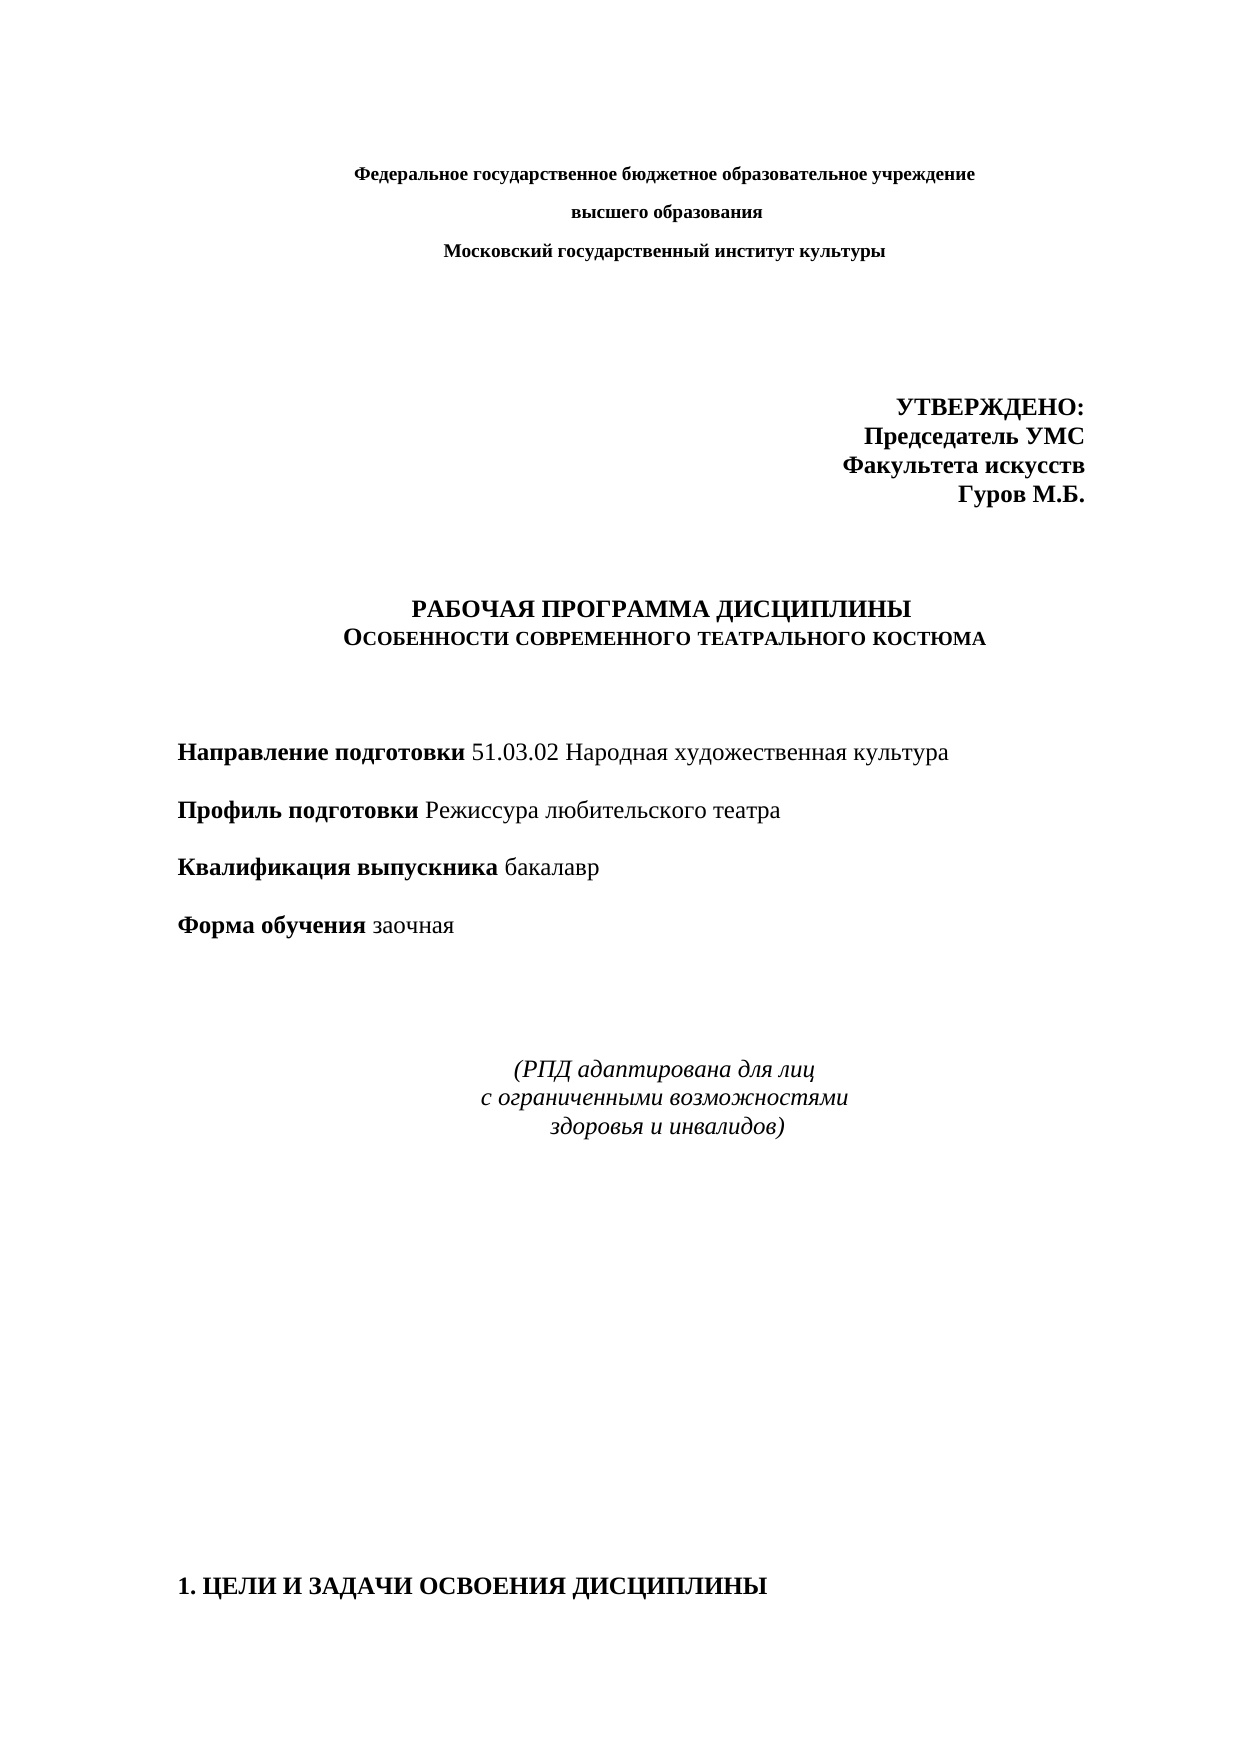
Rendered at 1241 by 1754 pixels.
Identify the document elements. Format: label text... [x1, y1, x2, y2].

text Московский государственный институт культуры [177, 239, 1152, 277]
text Направление подготовки 51.03.02 Народная художественная культура [177, 737, 1152, 766]
text РАБОЧАЯ ПРОГРАММА ДИСЦИПЛИНЫ Особенности современного театрального костюма [177, 594, 1152, 651]
text Квалификация выпускника бакалавр [177, 852, 1152, 881]
text Форма обучения заочная [177, 910, 1152, 939]
text с ограниченными возможностями [177, 1082, 1152, 1111]
text Профиль подготовки Режиссура любительского театра [177, 795, 1152, 824]
text здоровья и инвалидов) [177, 1111, 1152, 1140]
text высшего образования [177, 201, 1152, 239]
text 1. ЦЕЛИ И ЗАДАЧИ ОСВОЕНИЯ ДИСЦИПЛИНЫ [177, 1571, 1152, 1600]
text (РПД адаптирована для лиц [177, 1054, 1152, 1082]
table_header УТВЕРЖДЕНО: Председатель УМС Факультета искусств Гуров М.Б. [653, 393, 1096, 507]
text Федеральное государственное бюджетное образовательное учреждение [177, 162, 1152, 201]
